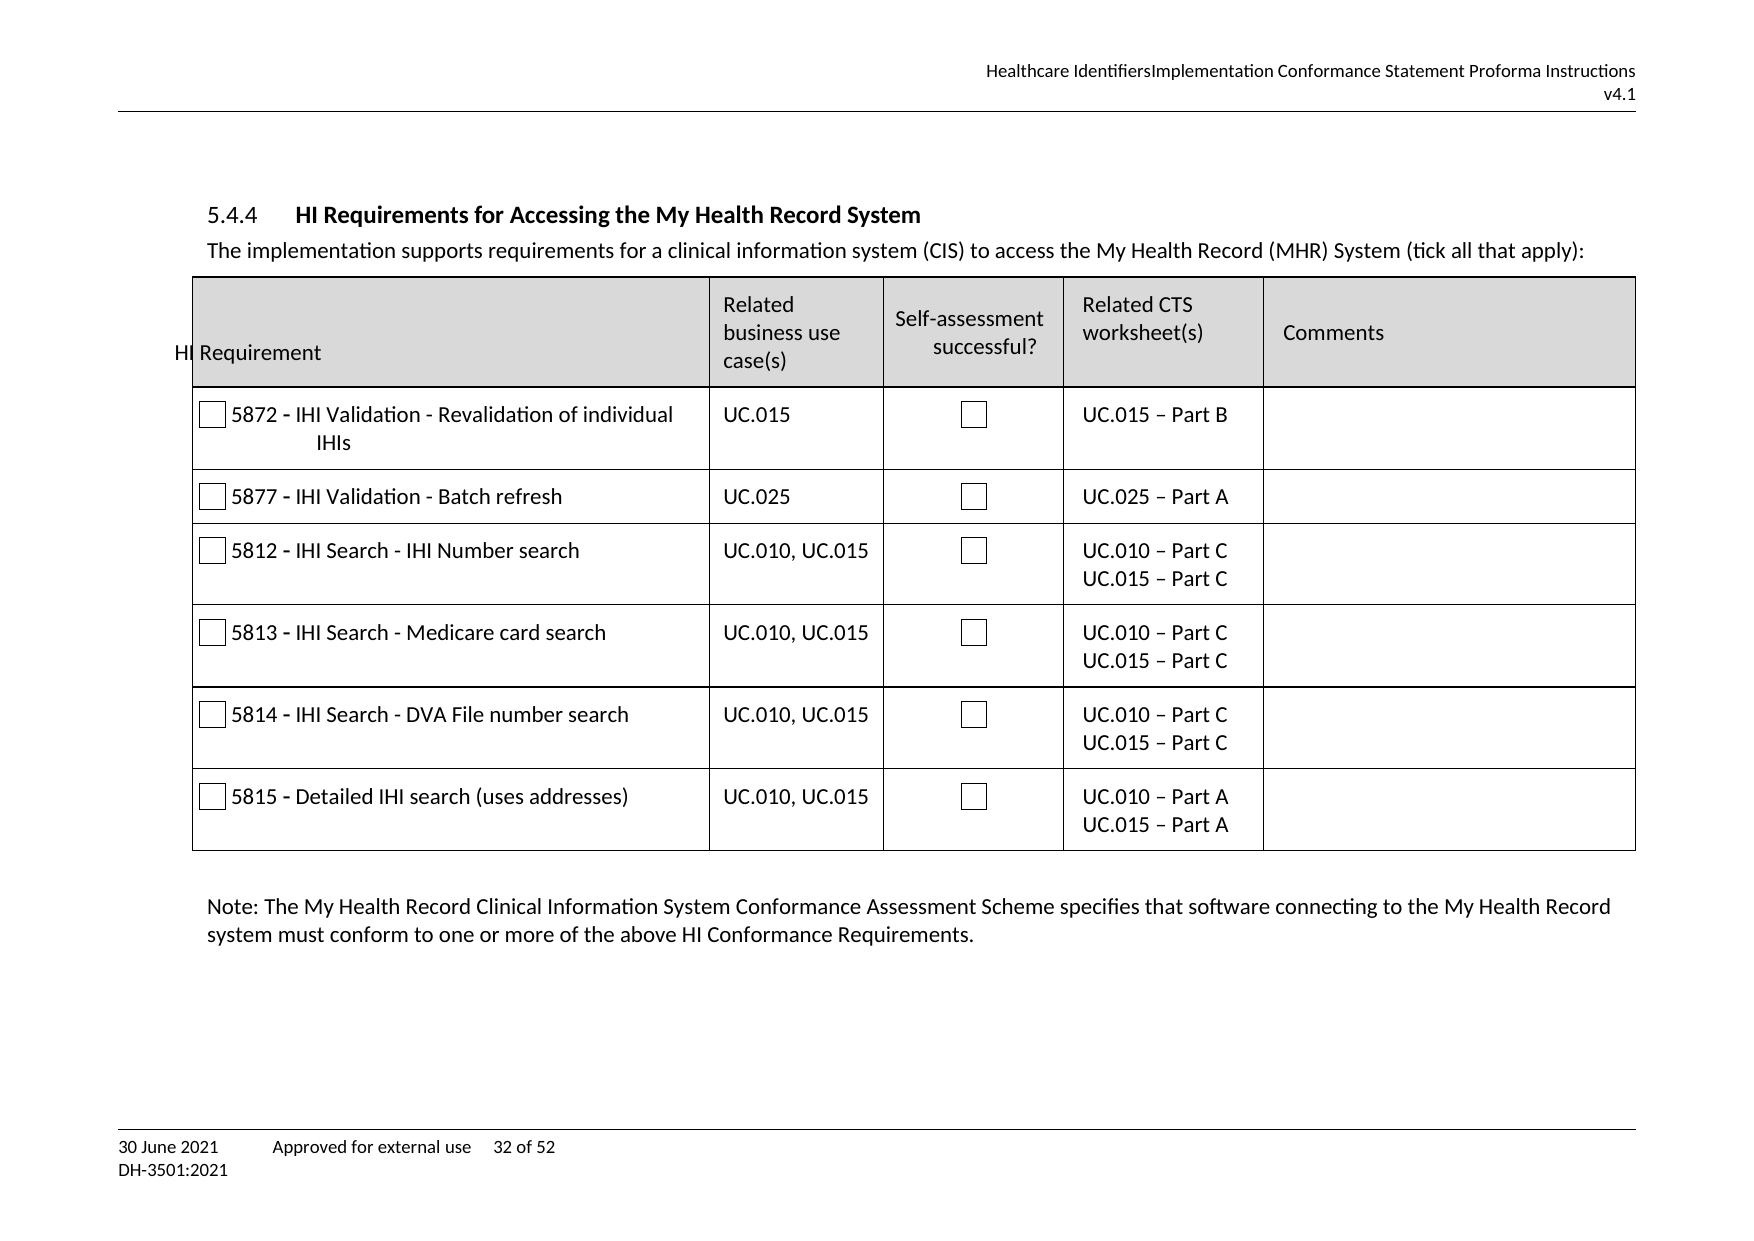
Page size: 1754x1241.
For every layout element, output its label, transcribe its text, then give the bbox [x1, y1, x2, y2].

table_cell 5815 Detailed IHI search (uses addresses) [193, 769, 709, 850]
table_cell [1264, 388, 1635, 468]
text The implementation supports requirements for a clinical information system (CIS) to access the My Health Record (MHR) System (tick all that apply): [207, 236, 1636, 264]
table_cell UC.015 – Part B [1064, 388, 1263, 468]
table_cell UC.025 – Part A [1064, 470, 1263, 522]
table_cell UC.010 – Part C UC.015 – Part C [1064, 688, 1263, 768]
table_cell UC.015 [710, 388, 883, 468]
table_cell [1264, 470, 1635, 522]
table_header Self-assessment successful? [884, 278, 1063, 386]
table_cell UC.010, UC.015 [710, 688, 883, 768]
table_cell UC.010, UC.015 [710, 769, 883, 850]
table_cell UC.010 – Part C UC.015 – Part C [1064, 605, 1263, 686]
table_header Related business use case(s) [710, 278, 883, 386]
table_cell [884, 470, 1063, 522]
table_cell [884, 524, 1063, 604]
table_cell UC.010 – Part C UC.015 – Part C [1064, 524, 1263, 604]
table_cell [884, 769, 1063, 850]
table_cell 5814 IHI Search - DVA File number search [193, 688, 709, 768]
table_cell 5812 IHI Search - IHI Number search [193, 524, 709, 604]
table_cell [1264, 769, 1635, 850]
table_cell [1264, 524, 1635, 604]
subtitle HI Requirements for Accessing the My Health Record System [207, 199, 1636, 230]
table_cell [1264, 605, 1635, 686]
table_cell [884, 388, 1063, 468]
table_cell [884, 688, 1063, 768]
table_cell 5877 IHI Validation - Batch refresh [193, 470, 709, 522]
table_cell [884, 605, 1063, 686]
table_cell 5813 IHI Search - Medicare card search [193, 605, 709, 686]
table_header Comments [1264, 278, 1635, 386]
table_cell 5872 IHI Validation - Revalidation of individual IHIs [193, 388, 709, 468]
table_cell UC.025 [710, 470, 883, 522]
table_header Related CTS worksheet(s) [1064, 278, 1263, 386]
text Note: The My Health Record Clinical Information System Conformance Assessment Scheme specifies that software connecting to the My Health Record system must conform to one or more of the above HI Conformance Requirements. [207, 892, 1636, 948]
table_header HI Requirement [193, 278, 709, 386]
table_cell [1264, 688, 1635, 768]
table_cell UC.010, UC.015 [710, 605, 883, 686]
table_cell UC.010, UC.015 [710, 524, 883, 604]
table_cell UC.010 – Part A UC.015 – Part A [1064, 769, 1263, 850]
